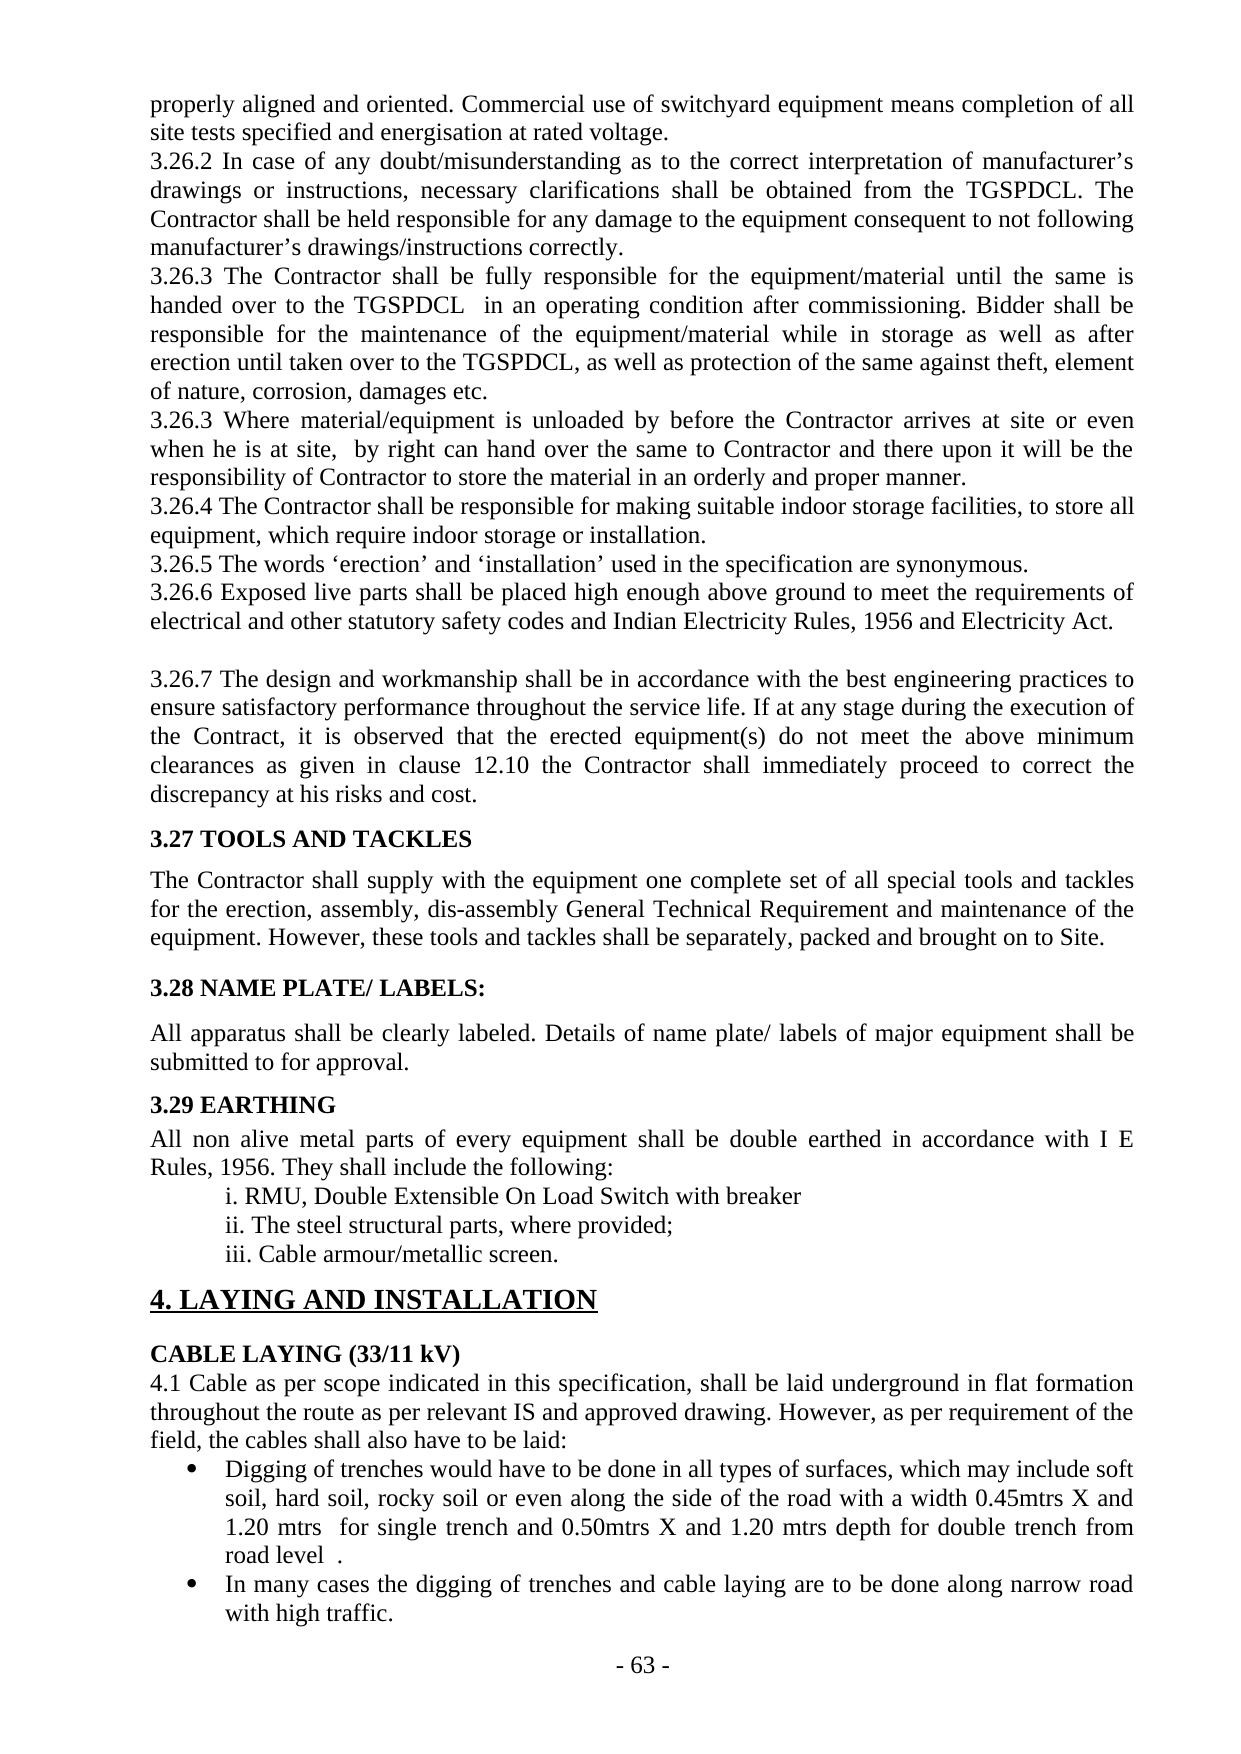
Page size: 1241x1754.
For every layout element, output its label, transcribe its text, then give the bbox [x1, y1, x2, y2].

text i. RMU, Double Extensible On Load Switch with breaker [150, 1181, 1135, 1210]
text ii. The steel structural parts, where provided; [150, 1210, 1135, 1239]
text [150, 89, 1135, 146]
text All non alive metal parts of every equipment shall be double earthed in accordance with I E Rules, 1956. They shall include the following: [150, 1124, 1135, 1181]
text iii. Cable armour/metallic screen. [150, 1239, 1135, 1267]
list Digging of trenches would have to be done in all types of surfaces, which may include soft soil, hard soil, rocky soil or even along the side of the road with a width 0.45mtrs X and 1.20 mtrs for single trench and 0.50mtrs X and 1.20 mtrs depth for double trench from road level . [187, 1454, 1135, 1569]
text CABLE LAYING (33/11 kV) [150, 1339, 1135, 1368]
text All apparatus shall be clearly labeled. Details of name plate/ labels of major equipment shall be submitted to for approval. [150, 1018, 1135, 1076]
text 3.26.3 Where material/equipment is unloaded by before the Contractor arrives at site or even when he is at site, by right can hand over the same to Contractor and there upon it will be the responsibility of Contractor to store the material in an orderly and proper manner. [150, 405, 1135, 491]
text 3.26.2 In case of any doubt/misunderstanding as to the correct interpretation of manufacturer’s drawings or instructions, necessary clarifications shall be obtained from the TGSPDCL. The Contractor shall be held responsible for any damage to the equipment consequent to not following manufacturer’s drawings/instructions correctly. [150, 146, 1135, 261]
text 3.26.4 The Contractor shall be responsible for making suitable indoor storage facilities, to store all equipment, which require indoor storage or installation. [150, 491, 1135, 549]
list In many cases the digging of trenches and cable laying are to be done along narrow road with high traffic. [187, 1569, 1135, 1627]
text The Contractor shall supply with the equipment one complete set of all special tools and tackles for the erection, assembly, dis-assembly General Technical Requirement and maintenance of the equipment. However, these tools and tackles shall be separately, packed and brought on to Site. [150, 865, 1135, 951]
text 3.26.7 The design and workmanship shall be in accordance with the best engineering practices to ensure satisfactory performance throughout the service life. If at any stage during the execution of the Contract, it is observed that the erected equipment(s) do not meet the above minimum clearances as given in clause 12.10 the Contractor shall immediately proceed to correct the discrepancy at his risks and cost. [150, 664, 1135, 807]
text 3.27 TOOLS AND TACKLES [150, 824, 1135, 853]
text 3.28 NAME PLATE/ LABELS: [150, 973, 1135, 1001]
text 3.29 EARTHING [150, 1090, 1135, 1119]
text 4. LAYING AND INSTALLATION [150, 1282, 1135, 1315]
text 3.26.6 Exposed live parts shall be placed high enough above ground to meet the requirements of electrical and other statutory safety codes and Indian Electricity Rules, 1956 and Electricity Act. [150, 577, 1135, 635]
text 3.26.3 The Contractor shall be fully responsible for the equipment/material until the same is handed over to the TGSPDCL in an operating condition after commissioning. Bidder shall be responsible for the maintenance of the equipment/material while in storage as well as after erection until taken over to the TGSPDCL, as well as protection of the same against theft, element of nature, corrosion, damages etc. [150, 261, 1135, 405]
text 4.1 Cable as per scope indicated in this specification, shall be laid underground in flat formation throughout the route as per relevant IS and approved drawing. However, as per requirement of the field, the cables shall also have to be laid: [150, 1368, 1135, 1454]
text 3.26.5 The words ‘erection’ and ‘installation’ used in the specification are synonymous. [150, 549, 1135, 577]
